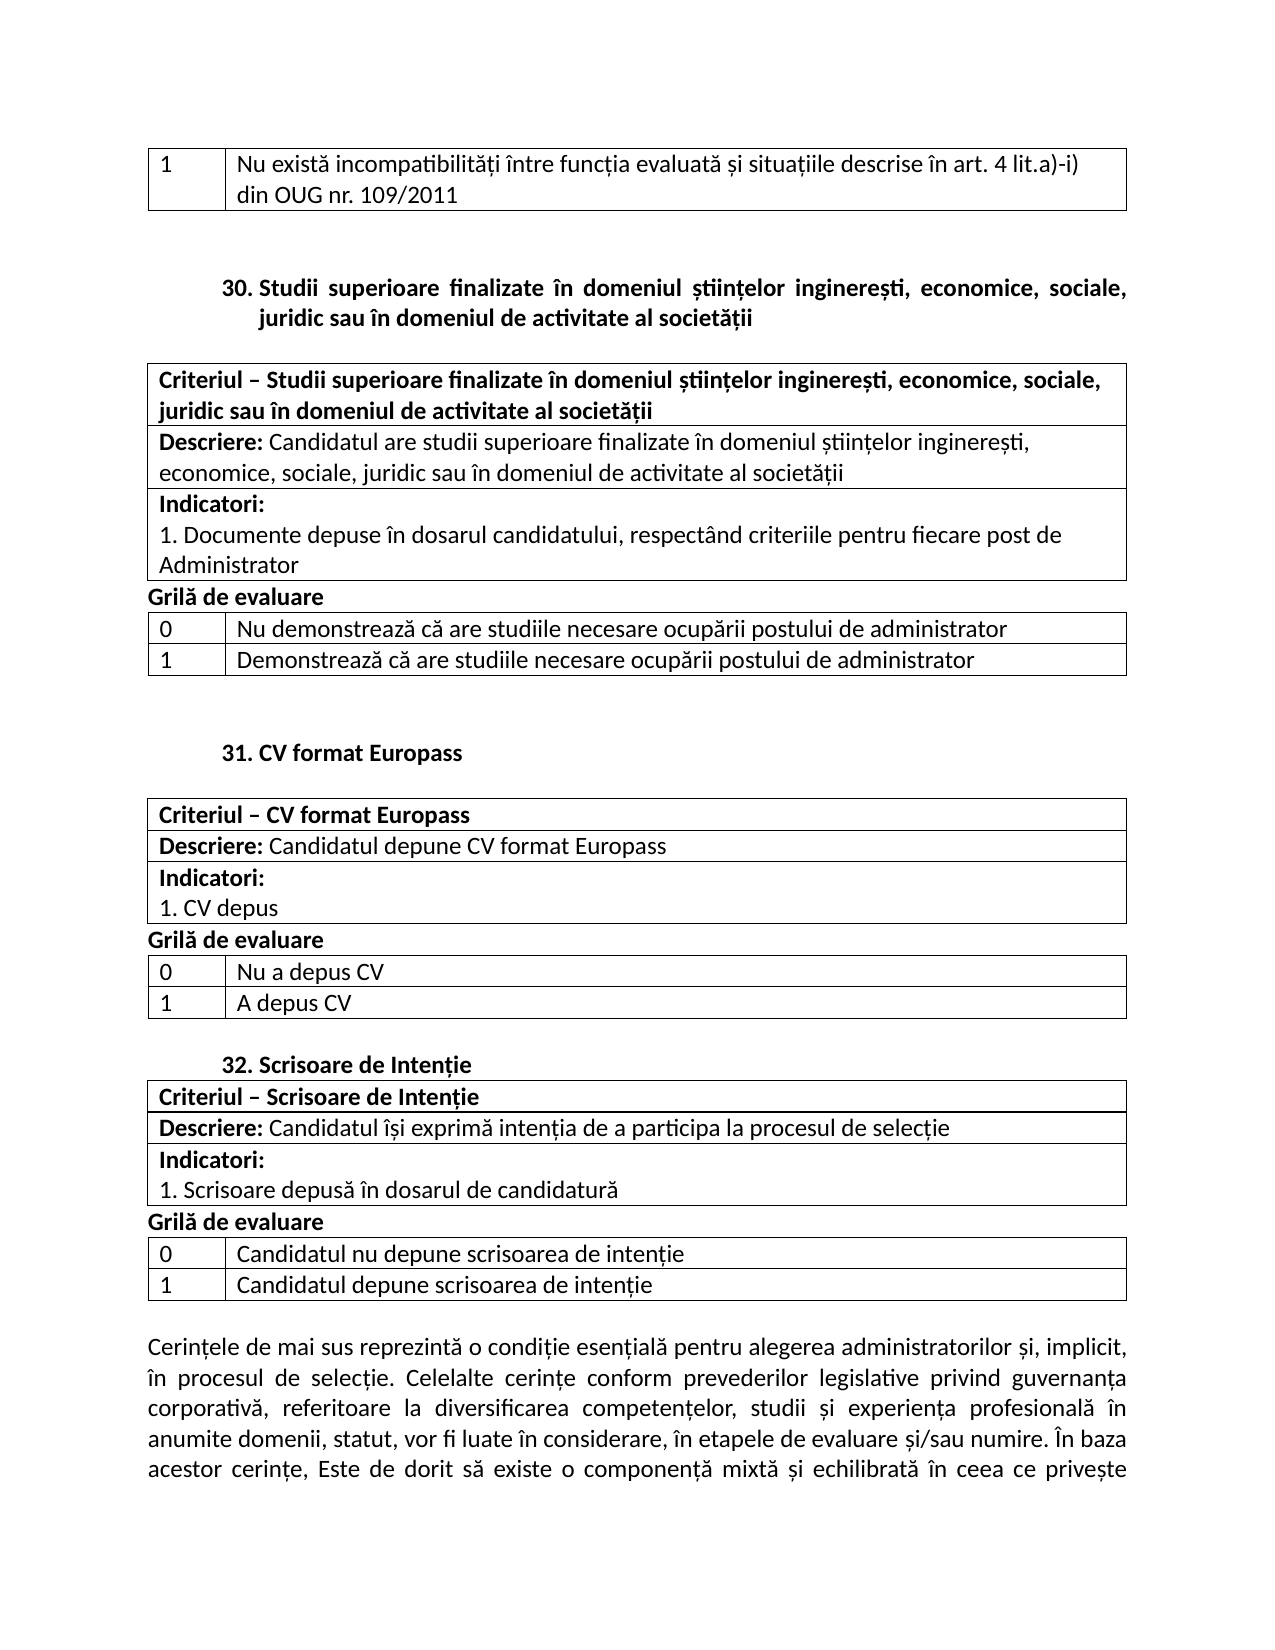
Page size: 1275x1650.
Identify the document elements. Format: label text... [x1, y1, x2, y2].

table_cell Candidatul depune scrisoarea de intenție [226, 1269, 1126, 1300]
table_header Nu a depus CV [226, 956, 1126, 986]
table_header Criteriul – Studii superioare finalizate în domeniul științelor inginerești, economice, sociale, juridic sau în domeniul de activitate al societății [148, 364, 1126, 425]
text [148, 1331, 1127, 1484]
table_cell Indicatori: 1. CV depus [148, 862, 1126, 923]
table_cell Descriere: Candidatul depune CV format Europass [148, 831, 1126, 861]
table_header Candidatul nu depune scrisoarea de intenție [226, 1238, 1126, 1268]
table_cell Demonstrează că are studiile necesare ocupării postului de administrator [226, 644, 1126, 675]
text Grilă de evaluare [148, 924, 1127, 955]
table_cell 1 [149, 149, 225, 210]
table_header 0 [149, 1238, 225, 1268]
table_cell A depus CV [226, 987, 1126, 1018]
table_header 0 [149, 956, 225, 986]
list Scrisoare de Intenție [221, 1049, 1127, 1080]
table_cell Descriere: Candidatul își exprimă intenția de a participa la procesul de selecție [148, 1113, 1126, 1143]
table_cell Indicatori: 1. Documente depuse în dosarul candidatului, respectând criteriile pentru fiecare post de Administrator [148, 489, 1126, 580]
text Grilă de evaluare [148, 1206, 1127, 1237]
table_header Criteriul – CV format Europass [148, 799, 1126, 829]
table_cell 1 [149, 644, 225, 675]
text Grilă de evaluare [148, 581, 1127, 612]
table_cell 1 [149, 987, 225, 1018]
table_cell Descriere: Candidatul are studii superioare finalizate în domeniul științelor inginerești, economice, sociale, juridic sau în domeniul de activitate al societății [148, 426, 1126, 487]
table_header 0 [149, 613, 225, 643]
list Studii superioare finalizate în domeniul științelor inginerești, economice, sociale, juridic sau în domeniul de activitate al societății [221, 272, 1127, 333]
table_cell Nu există incompatibilități între funcția evaluată și situațiile descrise în art. 4 lit.a)-i) din OUG nr. 109/2011 [226, 149, 1126, 210]
table_cell 1 [149, 1269, 225, 1300]
table_header Nu demonstrează că are studiile necesare ocupării postului de administrator [226, 613, 1126, 643]
table_cell Indicatori: 1. Scrisoare depusă în dosarul de candidatură [148, 1144, 1126, 1205]
list CV format Europass [221, 737, 1127, 767]
table_header Criteriul – Scrisoare de Intenție [148, 1081, 1126, 1111]
